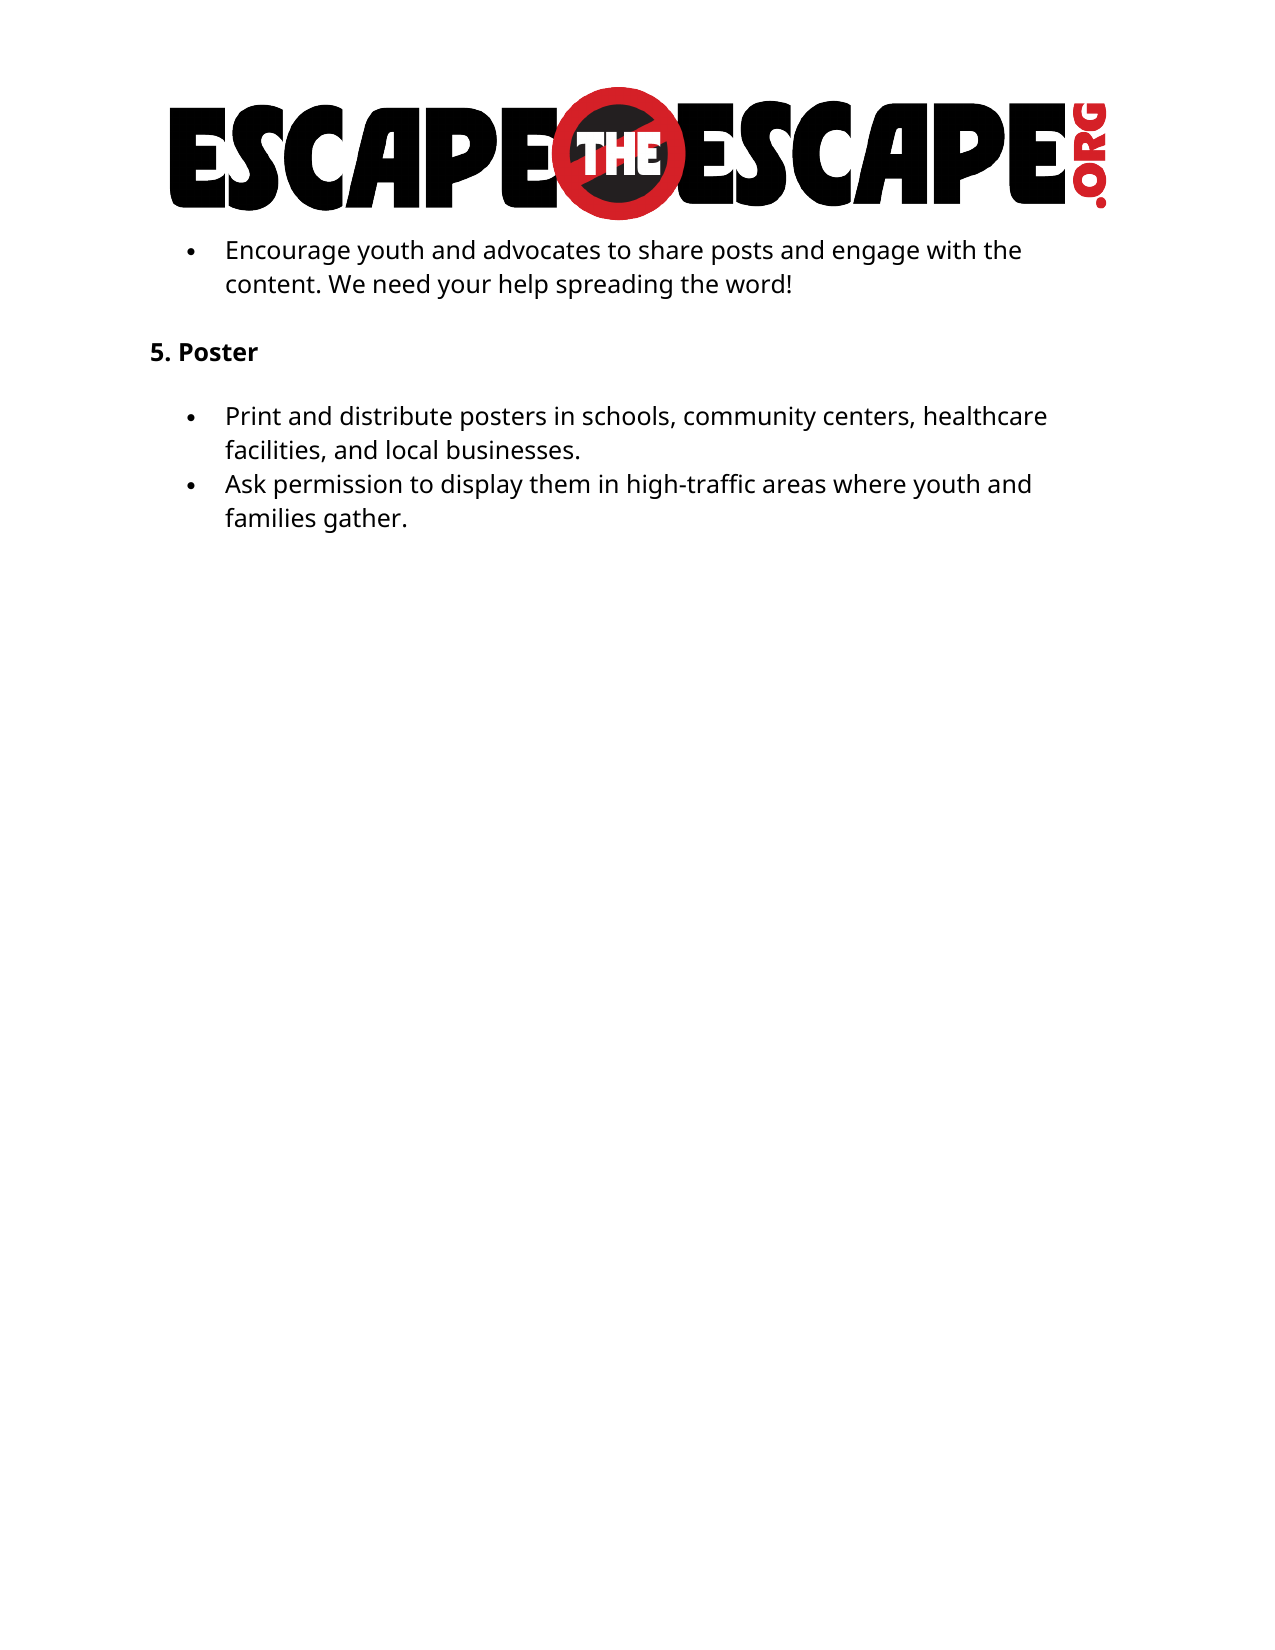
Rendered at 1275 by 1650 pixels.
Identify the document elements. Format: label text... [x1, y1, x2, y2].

picture [150, 75, 1125, 233]
list Encourage youth and advocates to share posts and engage with the content. We need your help spreading the word! [187, 233, 1125, 301]
text 5. Poster [150, 335, 1125, 369]
list Ask permission to display them in high-traffic areas where youth and families gather. [187, 466, 1125, 534]
list Print and distribute posters in schools, community centers, healthcare facilities, and local businesses. [187, 398, 1125, 466]
